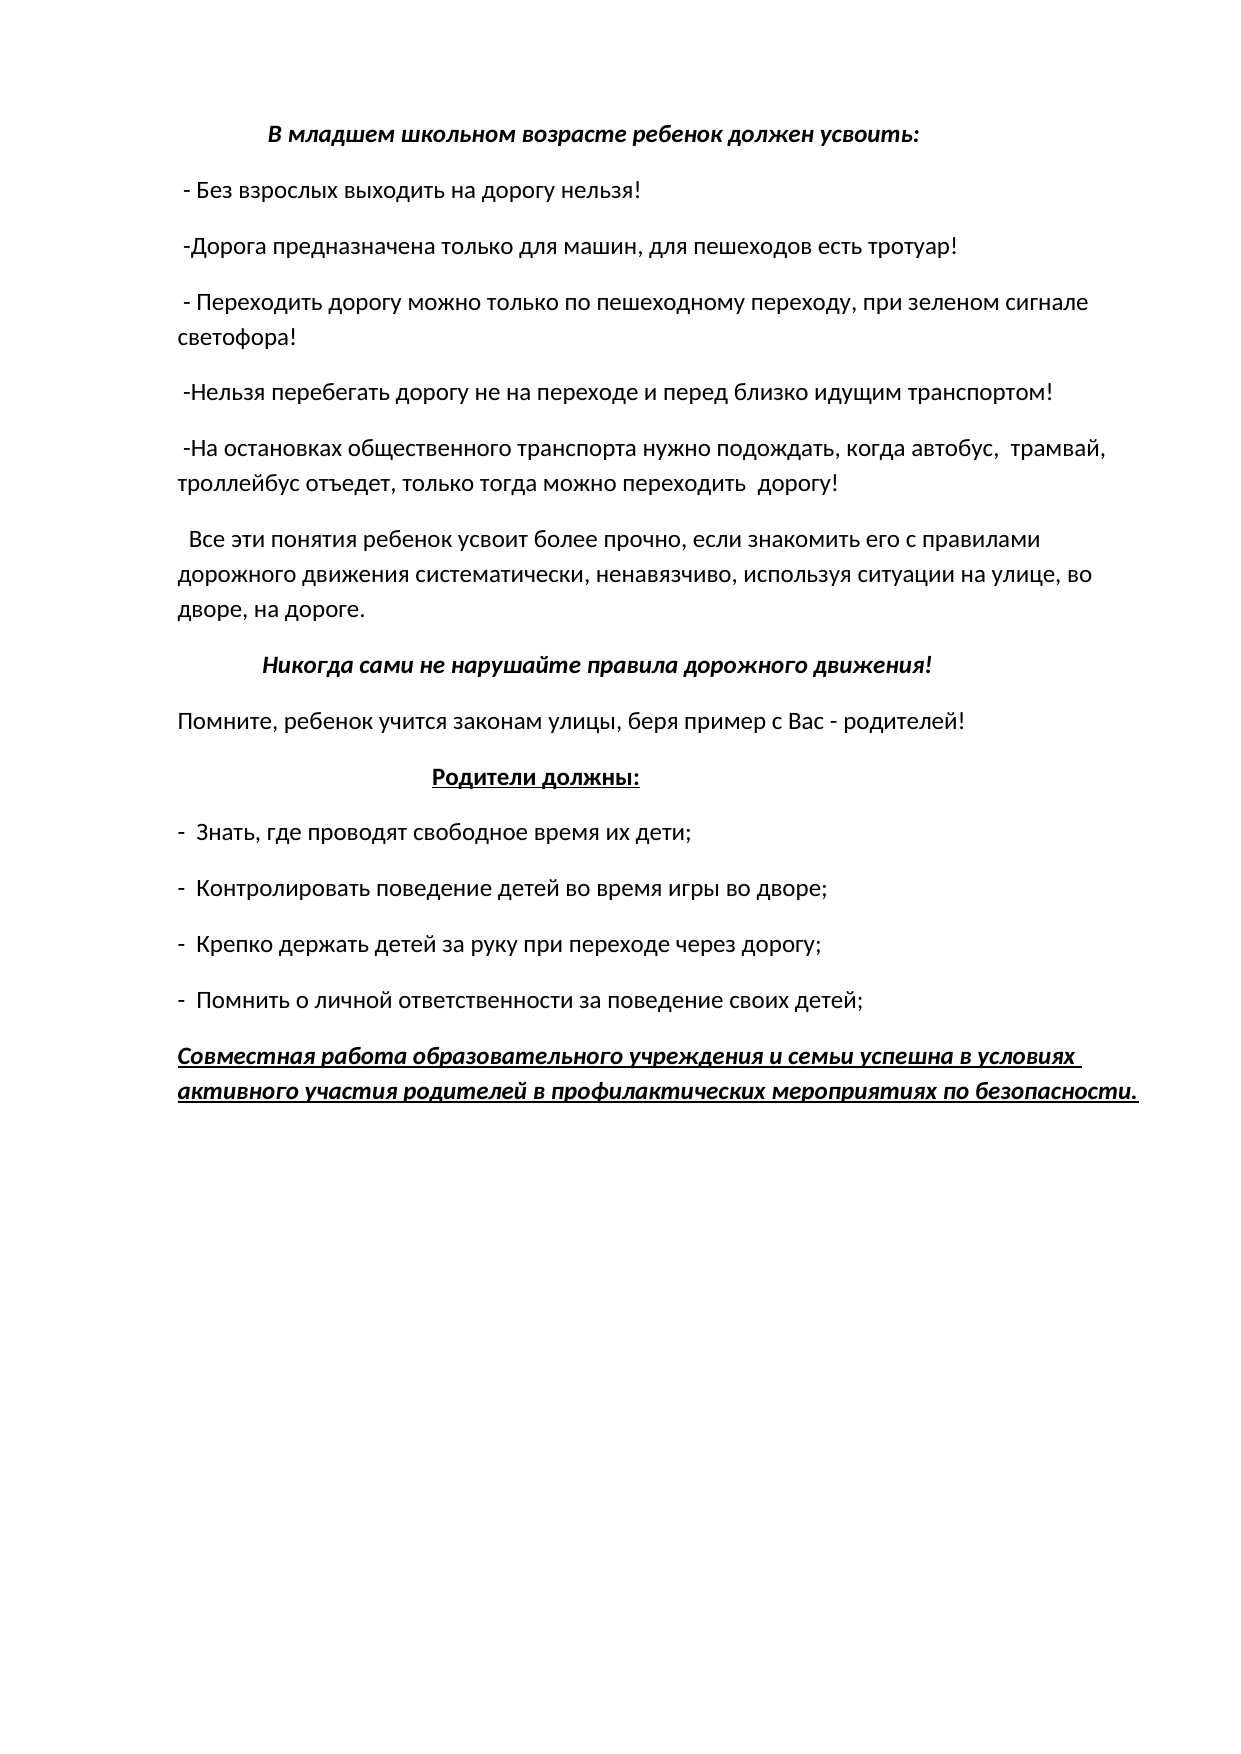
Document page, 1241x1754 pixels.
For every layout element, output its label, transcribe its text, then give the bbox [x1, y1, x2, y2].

text - Переходить дорогу можно только по пешеходному переходу, при зеленом сигнале светофора! [177, 286, 1152, 351]
text - Контролировать поведение детей во время игры во дворе; [177, 872, 1152, 903]
text - Знать, где проводят свободное время их дети; [177, 816, 1152, 847]
text Совместная работа образовательного учреждения и семьи успешна в условиях активного участия родителей в профилактических мероприятиях по безопасности. [177, 1040, 1152, 1105]
text Все эти понятия ребенок усвоит более прочно, если знакомить его с правилами дорожного движения систематически, ненавязчиво, используя ситуации на улице, во дворе, на дороге. [177, 523, 1152, 624]
text Никогда сами не нарушайте правила дорожного движения! [177, 649, 1152, 679]
text Помните, ребенок учится законам улицы, беря пример с Вас - родителей! [177, 705, 1152, 735]
text - Помнить о личной ответственности за поведение своих детей; [177, 984, 1152, 1014]
text -Нельзя перебегать дорогу не на переходе и перед близко идущим транспортом! [177, 376, 1152, 407]
text - Без взрослых выходить на дорогу нельзя! [177, 174, 1152, 204]
text -На остановках общественного транспорта нужно подождать, когда автобус, трамвай, троллейбус отъедет, только тогда можно переходить дорогу! [177, 432, 1152, 498]
text - Крепко держать детей за руку при переходе через дорогу; [177, 928, 1152, 959]
text -Дорога предназначена только для машин, для пешеходов есть тротуар! [177, 230, 1152, 260]
text Родители должны: [177, 761, 1152, 791]
text В младшем школьном возрасте ребенок должен усвоить: [177, 118, 1152, 149]
